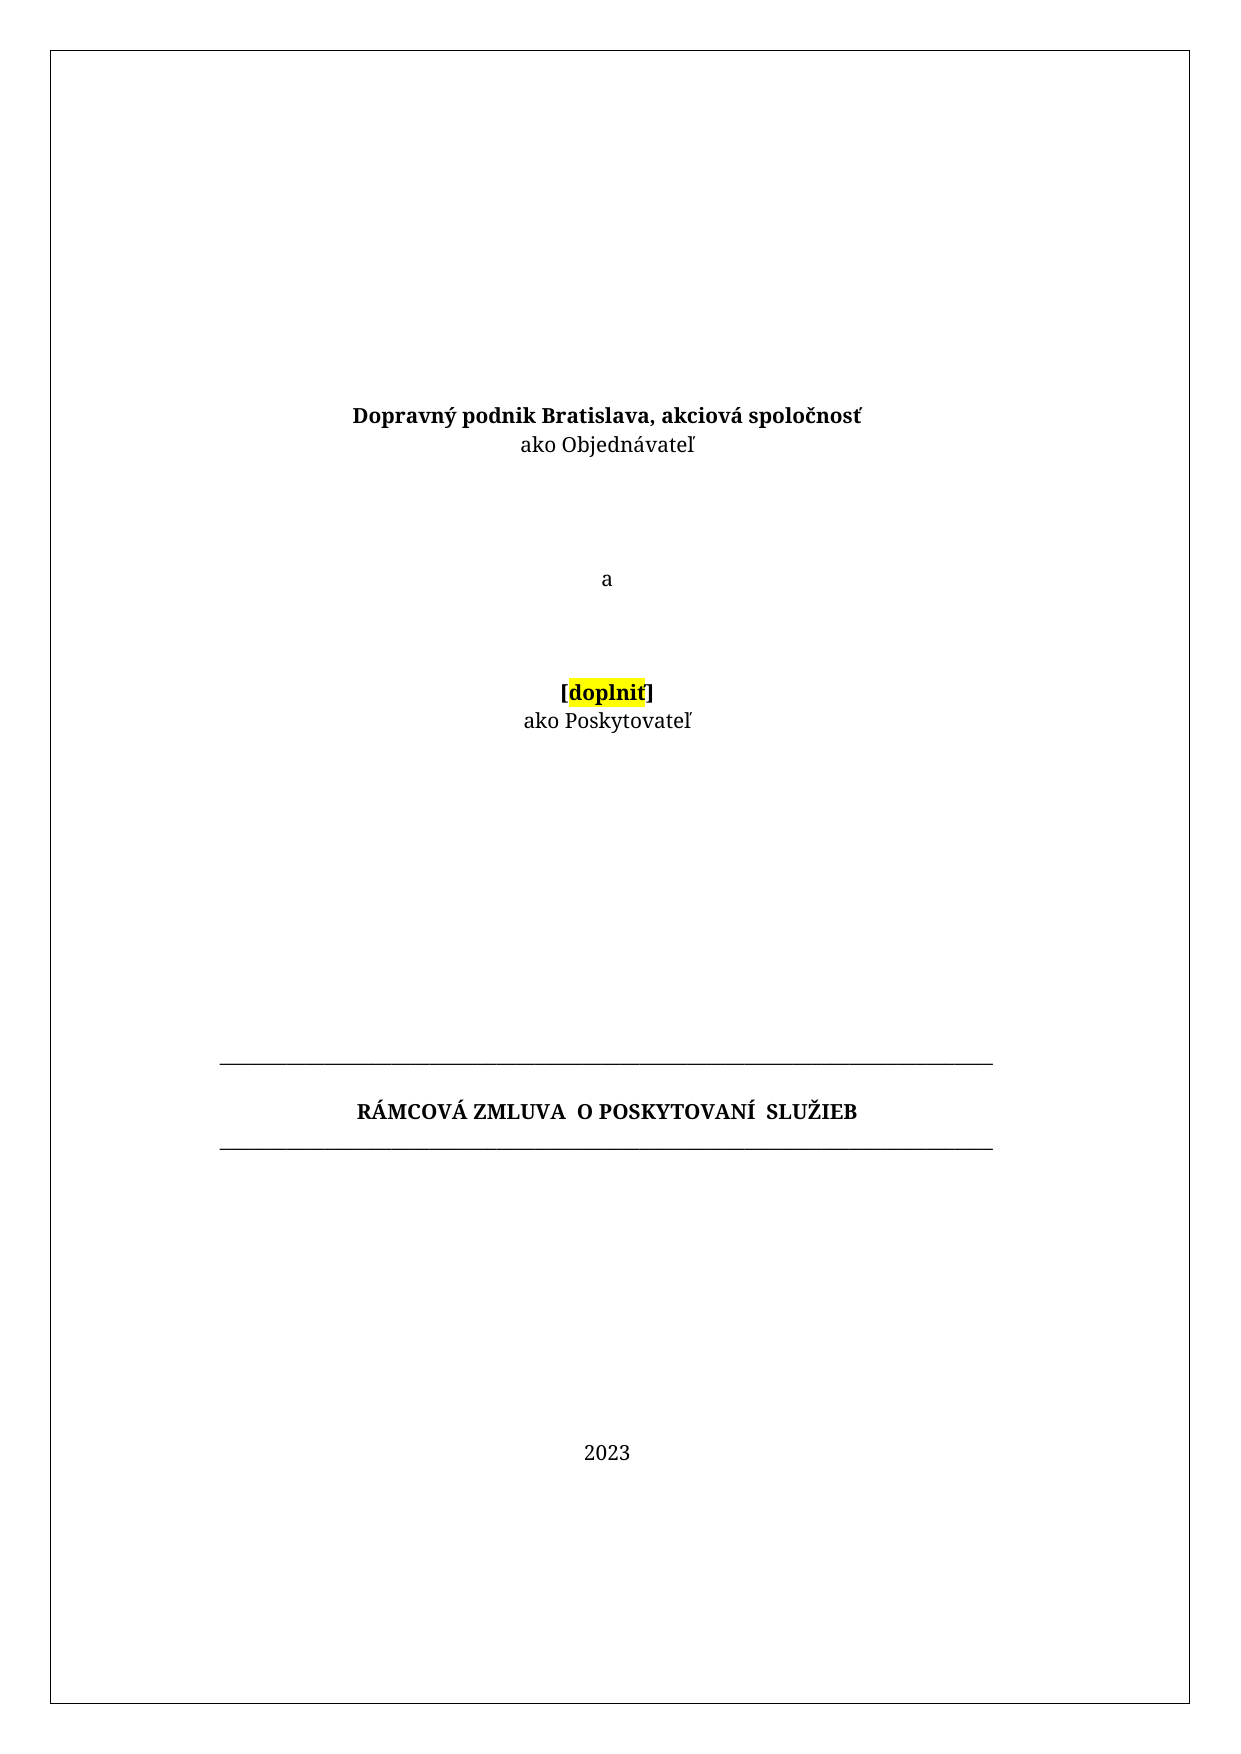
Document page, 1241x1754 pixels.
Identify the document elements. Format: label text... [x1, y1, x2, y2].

text _________________________________________________________________________________ [106, 1126, 1108, 1154]
text _________________________________________________________________________________ [106, 1040, 1108, 1069]
text [doplniť] [106, 678, 569, 707]
text [doplniť] [645, 678, 1108, 707]
text ako Objednávateľ [106, 430, 1108, 458]
text Dopravný podnik Bratislava, akciová spoločnosť [106, 401, 1108, 430]
text a [106, 564, 1108, 593]
text ako Poskytovateľ [106, 707, 1108, 735]
text 2023 [106, 1438, 1108, 1467]
text RÁMCOVÁ ZMLUVA O POSKYTOVANÍ SLUŽIEB [106, 1097, 1108, 1126]
